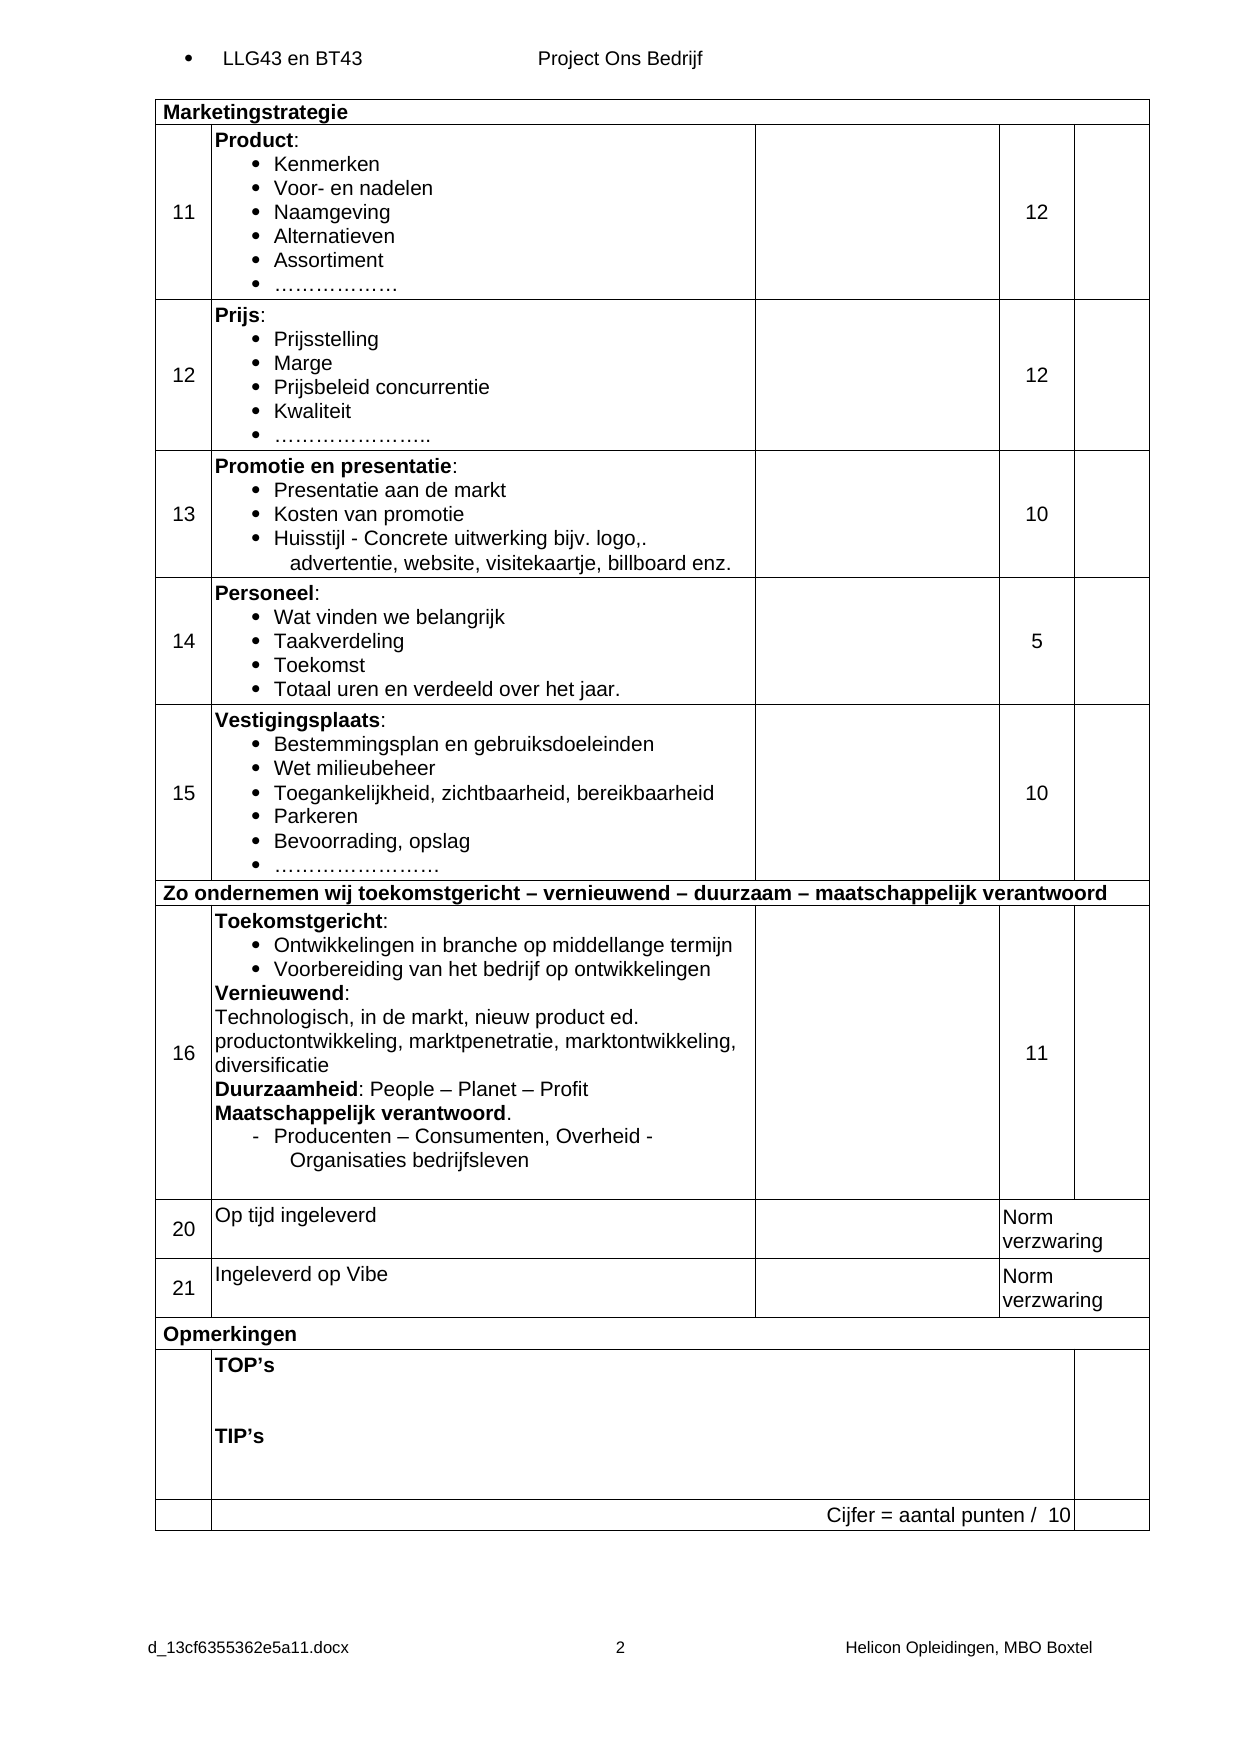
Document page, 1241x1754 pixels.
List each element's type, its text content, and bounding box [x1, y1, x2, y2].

table_cell Opmerkingen [156, 1318, 1149, 1348]
table_cell Norm verzwaring [1000, 1259, 1149, 1317]
table_cell [756, 705, 999, 879]
table_cell [1075, 451, 1149, 577]
table_cell [1075, 300, 1149, 450]
table_cell Cijfer = aantal punten / 10 [212, 1500, 1074, 1530]
table_cell 20 [156, 1200, 211, 1258]
table_cell Op tijd ingeleverd [212, 1200, 755, 1258]
table_cell [756, 125, 999, 299]
table_cell 11 [1000, 906, 1074, 1199]
table_cell [1075, 1500, 1149, 1530]
table_cell Promotie en presentatie: Presentatie aan de markt Kosten van promotie Huisstijl - Concrete uitwerking bijv. logo,. advertentie, website, visitekaartje, billboard enz. [212, 451, 755, 577]
table_cell Toekomstgericht: Ontwikkelingen in branche op middellange termijn Voorbereiding van het bedrijf op ontwikkelingen Vernieuwend: Technologisch, in de markt, nieuw product ed. productontwikkeling, marktpenetratie, marktontwikkeling, diversificatie Duurzaamheid: People – Planet – Profit Maatschappelijk verantwoord. Producenten – Consumenten, Overheid - Organisaties bedrijfsleven [212, 906, 755, 1199]
table_cell [1075, 1350, 1149, 1499]
table_cell Product: Kenmerken Voor- en nadelen Naamgeving Alternatieven Assortiment ……………… [212, 125, 755, 299]
table_cell [1075, 705, 1149, 879]
table_cell [156, 1500, 211, 1530]
table_cell [756, 300, 999, 450]
table_cell 12 [156, 300, 211, 450]
table_cell [756, 906, 999, 1199]
table_cell 15 [156, 705, 211, 879]
table_cell 10 [1000, 451, 1074, 577]
table_cell Prijs: Prijsstelling Marge Prijsbeleid concurrentie Kwaliteit ………………….. [212, 300, 755, 450]
table_cell 12 [1000, 300, 1074, 450]
table_cell Zo ondernemen wij toekomstgericht – vernieuwend – duurzaam – maatschappelijk verantwoord [156, 881, 1149, 904]
table_cell TOP’s TIP’s [212, 1350, 1074, 1499]
table_cell 5 [1000, 578, 1074, 704]
table_cell [756, 1259, 999, 1317]
table_cell [156, 1350, 211, 1499]
table_cell 11 [156, 125, 211, 299]
table_cell Vestigingsplaats: Bestemmingsplan en gebruiksdoeleinden Wet milieubeheer Toegankelijkheid, zichtbaarheid, bereikbaarheid Parkeren Bevoorrading, opslag …………………… [212, 705, 755, 879]
table_header Marketingstrategie [156, 100, 1149, 124]
table_cell 10 [1000, 705, 1074, 879]
table_cell [756, 578, 999, 704]
table_cell 13 [156, 451, 211, 577]
table_cell [1075, 125, 1149, 299]
table_cell [756, 451, 999, 577]
table_cell Personeel: Wat vinden we belangrijk Taakverdeling Toekomst Totaal uren en verdeeld over het jaar. [212, 578, 755, 704]
table_cell [1075, 578, 1149, 704]
table_cell 12 [1000, 125, 1074, 299]
table_cell 16 [156, 906, 211, 1199]
table_cell [1075, 906, 1149, 1199]
table_cell 21 [156, 1259, 211, 1317]
table_cell 14 [156, 578, 211, 704]
table_cell Norm verzwaring [1000, 1200, 1149, 1258]
table_cell [756, 1200, 999, 1258]
table_cell Ingeleverd op Vibe [212, 1259, 755, 1317]
